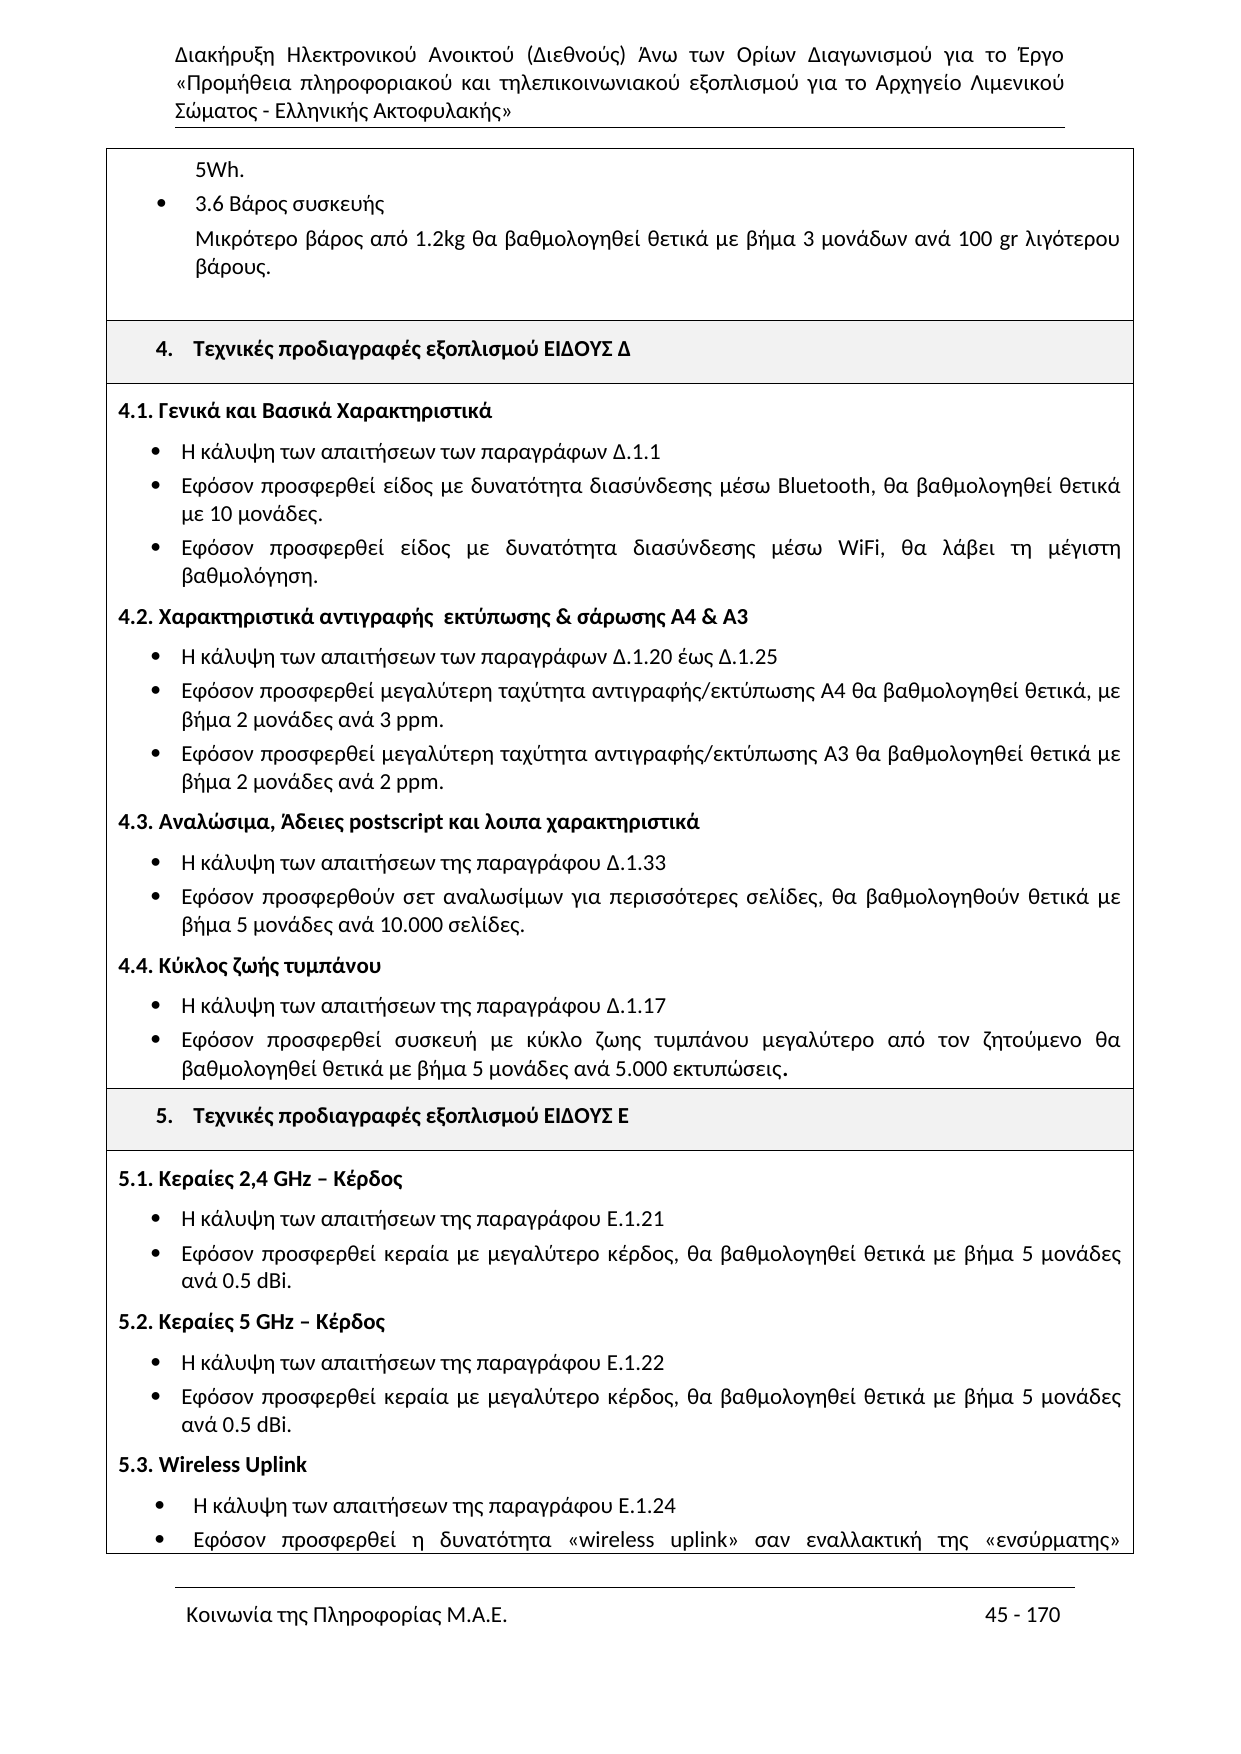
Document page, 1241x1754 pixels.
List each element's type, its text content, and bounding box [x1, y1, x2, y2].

table_cell Τεχνικές προδιαγραφές εξοπλισμού ΕΙΔΟΥΣ Ε [107, 1089, 1133, 1150]
table_cell Τεχνικές προδιαγραφές εξοπλισμού ΕΙΔΟΥΣ Δ [107, 321, 1133, 383]
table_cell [107, 1151, 1133, 1553]
table_cell 4.1. Γενικά και Βασικά Χαρακτηριστικά Η κάλυψη των απαιτήσεων των παραγράφων Δ.1.1 Εφόσον προσφερθεί είδος με δυνατότητα διασύνδεσης μέσω Bluetooth, θα βαθμολογηθεί θετικά με 10 μονάδες. Εφόσον προσφερθεί είδος με δυνατότητα διασύνδεσης μέσω WiFi, θα λάβει τη μέγιστη βαθμολόγηση. 4.2. Χαρακτηριστικά αντιγραφής εκτύπωσης & σάρωσης Α4 & Α3 Η κάλυψη των απαιτήσεων των παραγράφων Δ.1.20 έως Δ.1.25 Εφόσον προσφερθεί μεγαλύτερη ταχύτητα αντιγραφής/εκτύπωσης Α4 θα βαθμολογηθεί θετικά, με βήμα 2 μονάδες ανά 3 ppm. Εφόσον προσφερθεί μεγαλύτερη ταχύτητα αντιγραφής/εκτύπωσης Α3 θα βαθμολογηθεί θετικά με βήμα 2 μονάδες ανά 2 ppm. 4.3. Αναλώσιμα, Άδειες postscript και λοιπα χαρακτηριστικά Η κάλυψη των απαιτήσεων της παραγράφου Δ.1.33 Εφόσον προσφερθούν σετ αναλωσίμων για περισσότερες σελίδες, θα βαθμολογηθούν θετικά με βήμα 5 μονάδες ανά 10.000 σελίδες. 4.4. Κύκλος ζωής τυμπάνου Η κάλυψη των απαιτήσεων της παραγράφου Δ.1.17 Εφόσον προσφερθεί συσκευή με κύκλο ζωης τυμπάνου μεγαλύτερο από τον ζητούμενο θα βαθμολογηθεί θετικά με βήμα 5 μονάδες ανά 5.000 εκτυπώσεις. [107, 384, 1133, 1088]
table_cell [107, 149, 1133, 320]
